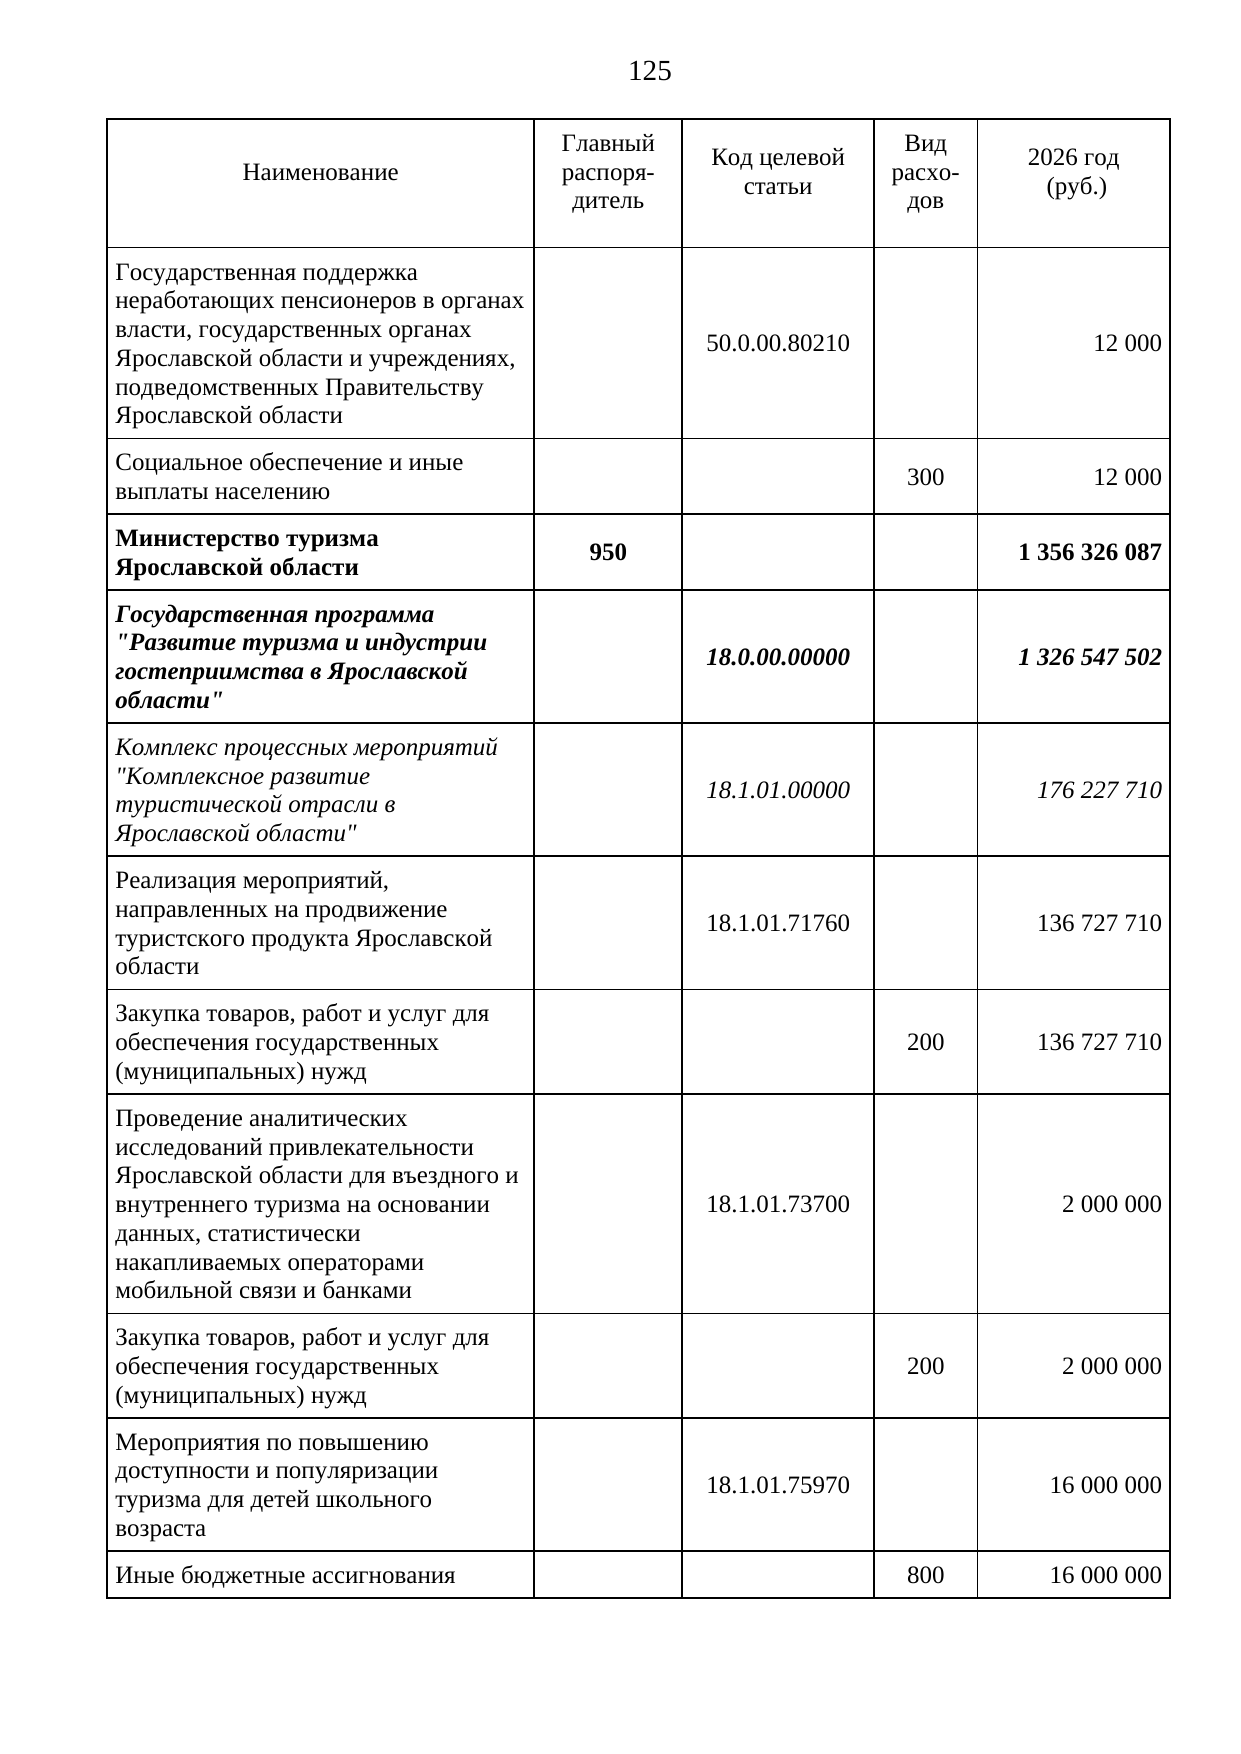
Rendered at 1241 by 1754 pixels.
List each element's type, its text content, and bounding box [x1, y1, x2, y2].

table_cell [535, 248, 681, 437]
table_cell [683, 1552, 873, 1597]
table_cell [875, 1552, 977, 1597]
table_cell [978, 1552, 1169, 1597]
table_header Наименование [108, 120, 533, 247]
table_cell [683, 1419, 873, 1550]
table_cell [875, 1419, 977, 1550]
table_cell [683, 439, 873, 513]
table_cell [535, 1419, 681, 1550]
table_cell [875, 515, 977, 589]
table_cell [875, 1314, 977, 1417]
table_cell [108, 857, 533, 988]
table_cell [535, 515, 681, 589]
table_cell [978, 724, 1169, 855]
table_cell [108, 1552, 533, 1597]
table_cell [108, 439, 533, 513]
table_header Вид расхо- дов [875, 120, 977, 247]
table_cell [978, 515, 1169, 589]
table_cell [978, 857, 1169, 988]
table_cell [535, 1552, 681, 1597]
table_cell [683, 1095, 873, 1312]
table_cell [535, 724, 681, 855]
table_header 2026 год (руб.) [978, 120, 1169, 247]
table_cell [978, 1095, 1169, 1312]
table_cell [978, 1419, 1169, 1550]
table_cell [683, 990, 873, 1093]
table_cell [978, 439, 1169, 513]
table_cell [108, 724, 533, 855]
table_header Главный распоря-дитель [535, 120, 681, 247]
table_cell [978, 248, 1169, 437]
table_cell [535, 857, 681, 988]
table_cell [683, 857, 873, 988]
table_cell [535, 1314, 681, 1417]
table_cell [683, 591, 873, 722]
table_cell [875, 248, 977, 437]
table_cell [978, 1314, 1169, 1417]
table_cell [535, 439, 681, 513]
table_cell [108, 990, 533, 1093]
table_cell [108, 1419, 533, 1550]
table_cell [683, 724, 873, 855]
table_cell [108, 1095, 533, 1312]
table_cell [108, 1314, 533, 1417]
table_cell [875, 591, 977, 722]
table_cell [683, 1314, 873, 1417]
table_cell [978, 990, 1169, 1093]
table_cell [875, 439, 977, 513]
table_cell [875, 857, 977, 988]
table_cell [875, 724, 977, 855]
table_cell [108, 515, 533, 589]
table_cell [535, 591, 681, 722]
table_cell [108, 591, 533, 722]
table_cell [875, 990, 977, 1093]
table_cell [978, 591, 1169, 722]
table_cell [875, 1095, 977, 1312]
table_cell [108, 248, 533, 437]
table_header Код целевой статьи [683, 120, 873, 247]
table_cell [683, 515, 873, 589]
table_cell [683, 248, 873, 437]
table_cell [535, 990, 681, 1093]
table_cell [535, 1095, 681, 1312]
